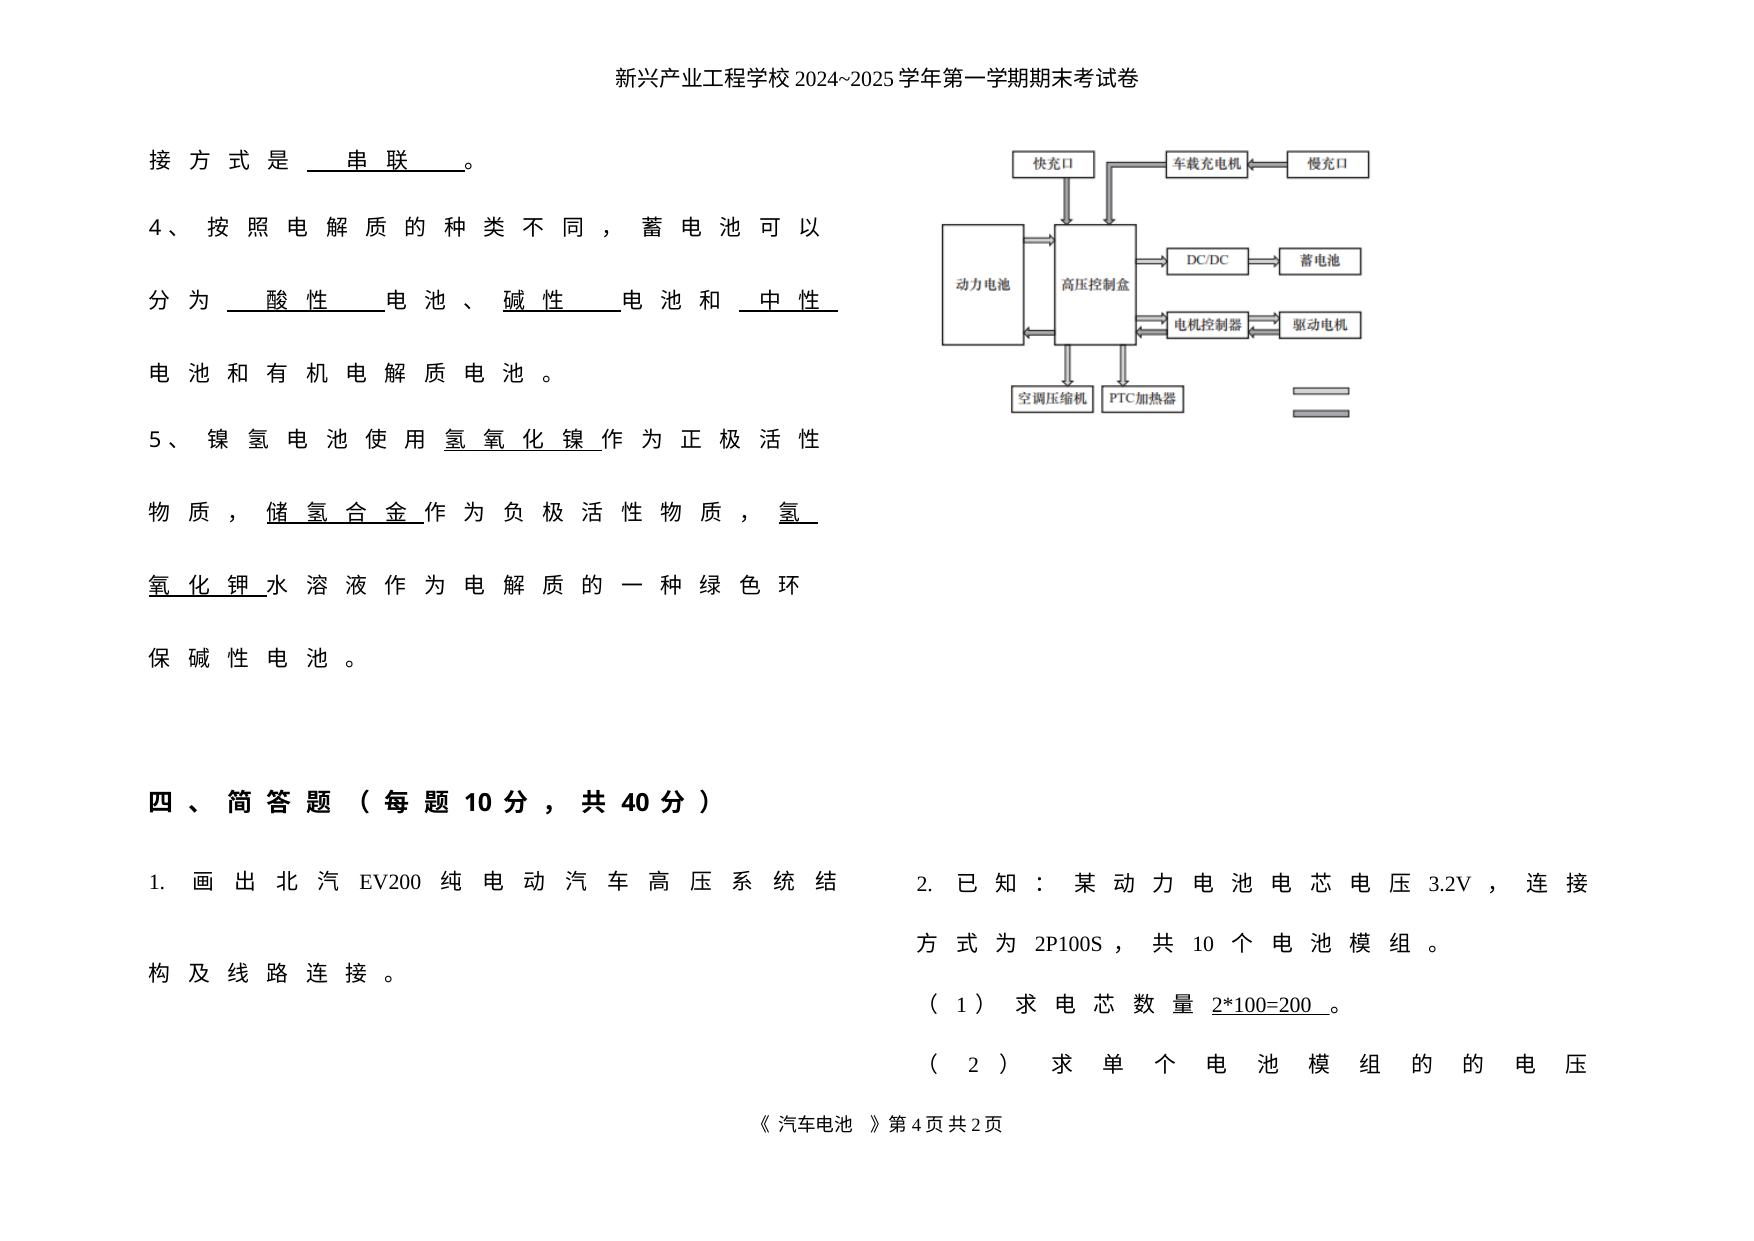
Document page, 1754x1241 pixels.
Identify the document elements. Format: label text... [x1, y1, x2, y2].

text 3、预充继电器触点线路和预充电阻的连接方式是 串联 。 [148, 129, 855, 189]
text 四、简答题（每题10分，共40分） [148, 771, 855, 831]
list 已知：某动力电池电芯电压3.2V，连接方式为2P100S，共10个电池模组。 [899, 851, 1605, 972]
text 5、镍氢电池使用氢氧化镍作为正极活性物质，储氢合金作为负极活性物质，氢氧化钾水溶液作为电解质的一种绿色环保碱性电池。 [148, 408, 855, 687]
text 4、按照电解质的种类不同，蓄电池可以分为 酸性 电池、碱性 电池和 中性 电池和有机电解质电池。 [148, 196, 855, 402]
list 1. 画出北汽EV200纯电动汽车高压系统结构及线路连接。 [148, 849, 855, 1001]
text （2）求单个电池模组的的电压 3.2*100/10=32V。 [899, 1033, 1605, 1094]
picture [922, 128, 1399, 434]
text （1）求电芯数量2*100=200。 [899, 972, 1605, 1033]
